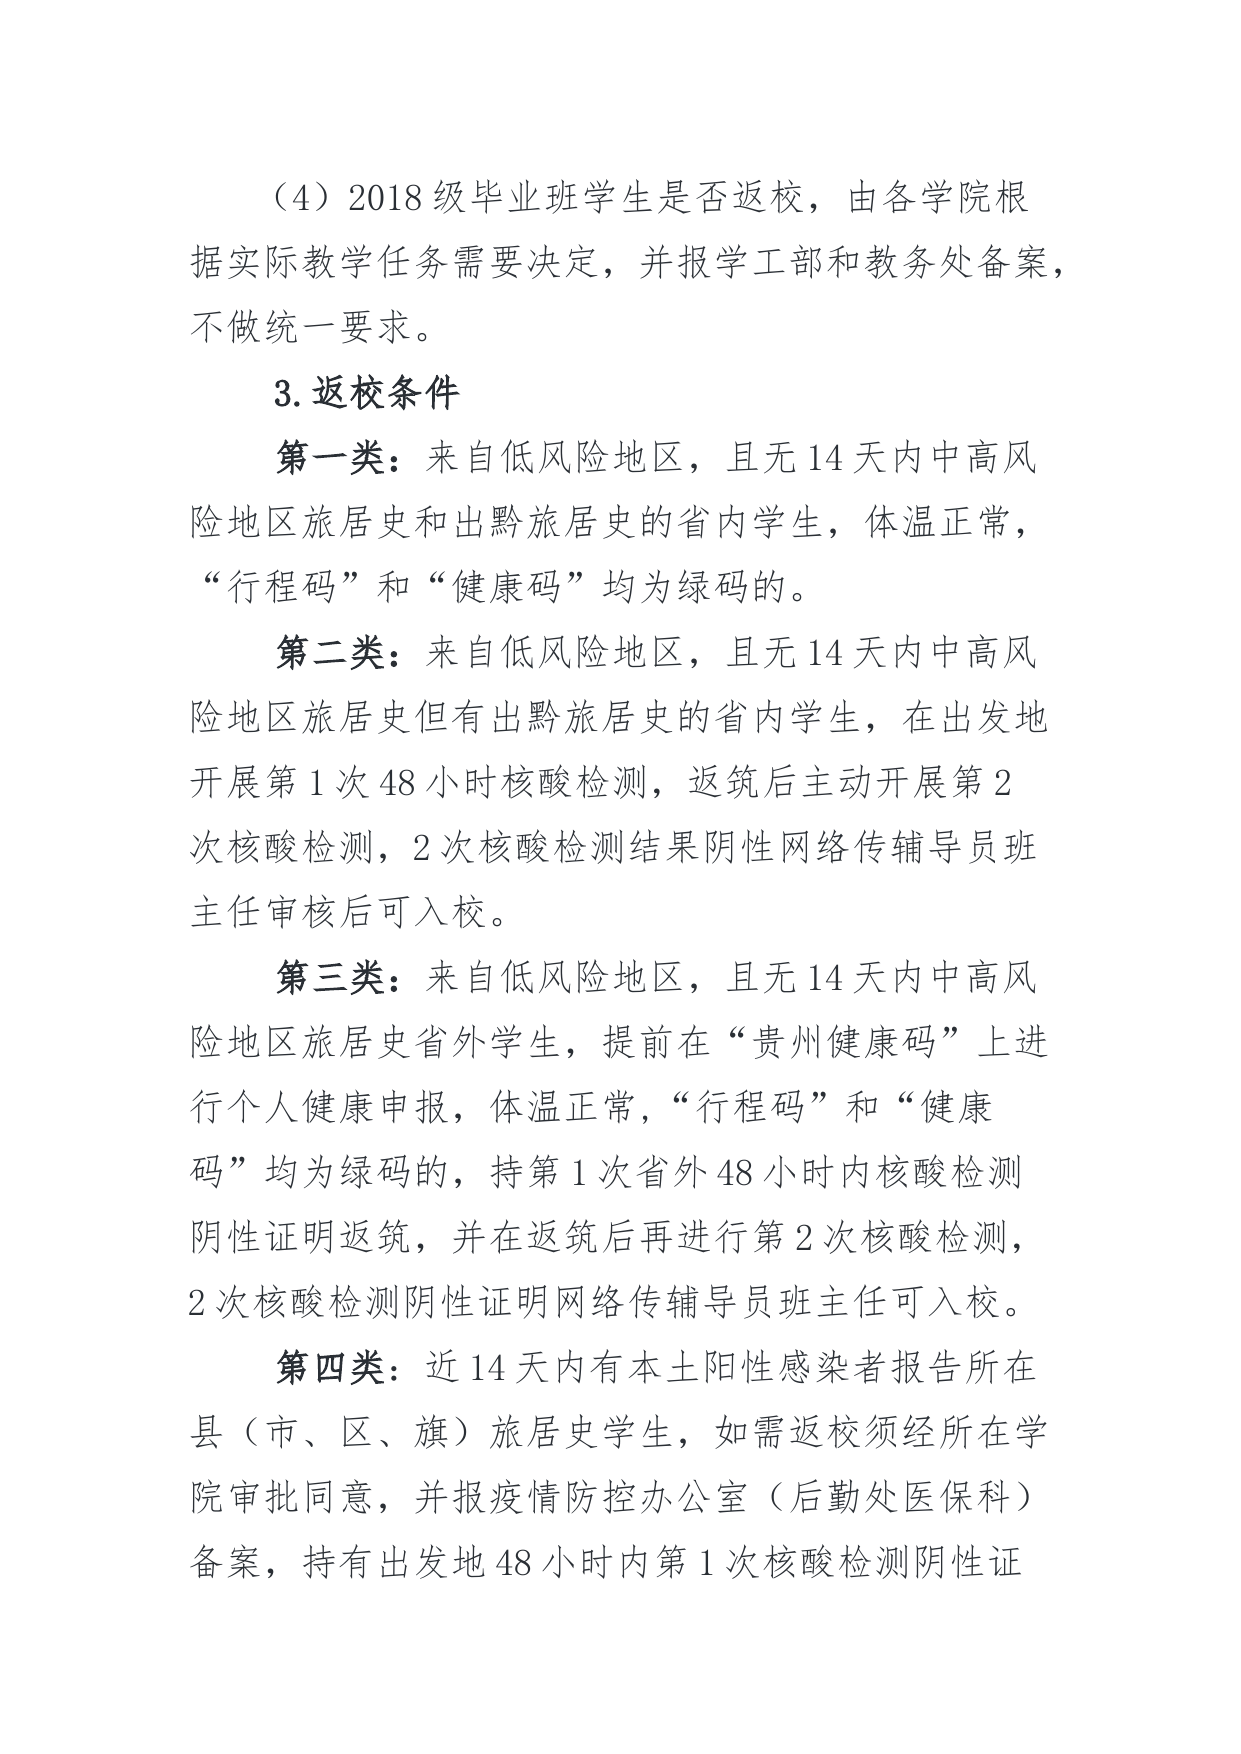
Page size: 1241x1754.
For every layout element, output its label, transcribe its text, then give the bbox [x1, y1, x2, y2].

text 第三类：来自低风险地区，且无14天内中高风险地区旅居史省外学生，提前在“贵州健康码”上进行个人健康申报，体温正常,“行程码”和“健康码”均为绿码的，持第1次省外48小时内核酸检测阴性证明返筑，并在返筑后再进行第2次核酸检测，2次核酸检测阴性证明网络传辅导员班主任可入校。 [187, 942, 1053, 1332]
text 第二类：来自低风险地区，且无14天内中高风险地区旅居史但有出黔旅居史的省内学生，在出发地开展第1次48小时核酸检测，返筑后主动开展第2次核酸检测，2次核酸检测结果阴性网络传辅导员班主任审核后可入校。 [187, 617, 1053, 942]
text （4）2018级毕业班学生是否返校，由各学院根据实际教学任务需要决定，并报学工部和教务处备案，不做统一要求。 [187, 162, 1053, 357]
text 3.返校条件 [187, 357, 1053, 422]
text 第一类：来自低风险地区，且无14天内中高风险地区旅居史和出黔旅居史的省内学生，体温正常，“行程码”和“健康码”均为绿码的。 [187, 422, 1053, 617]
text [187, 1332, 1053, 1592]
